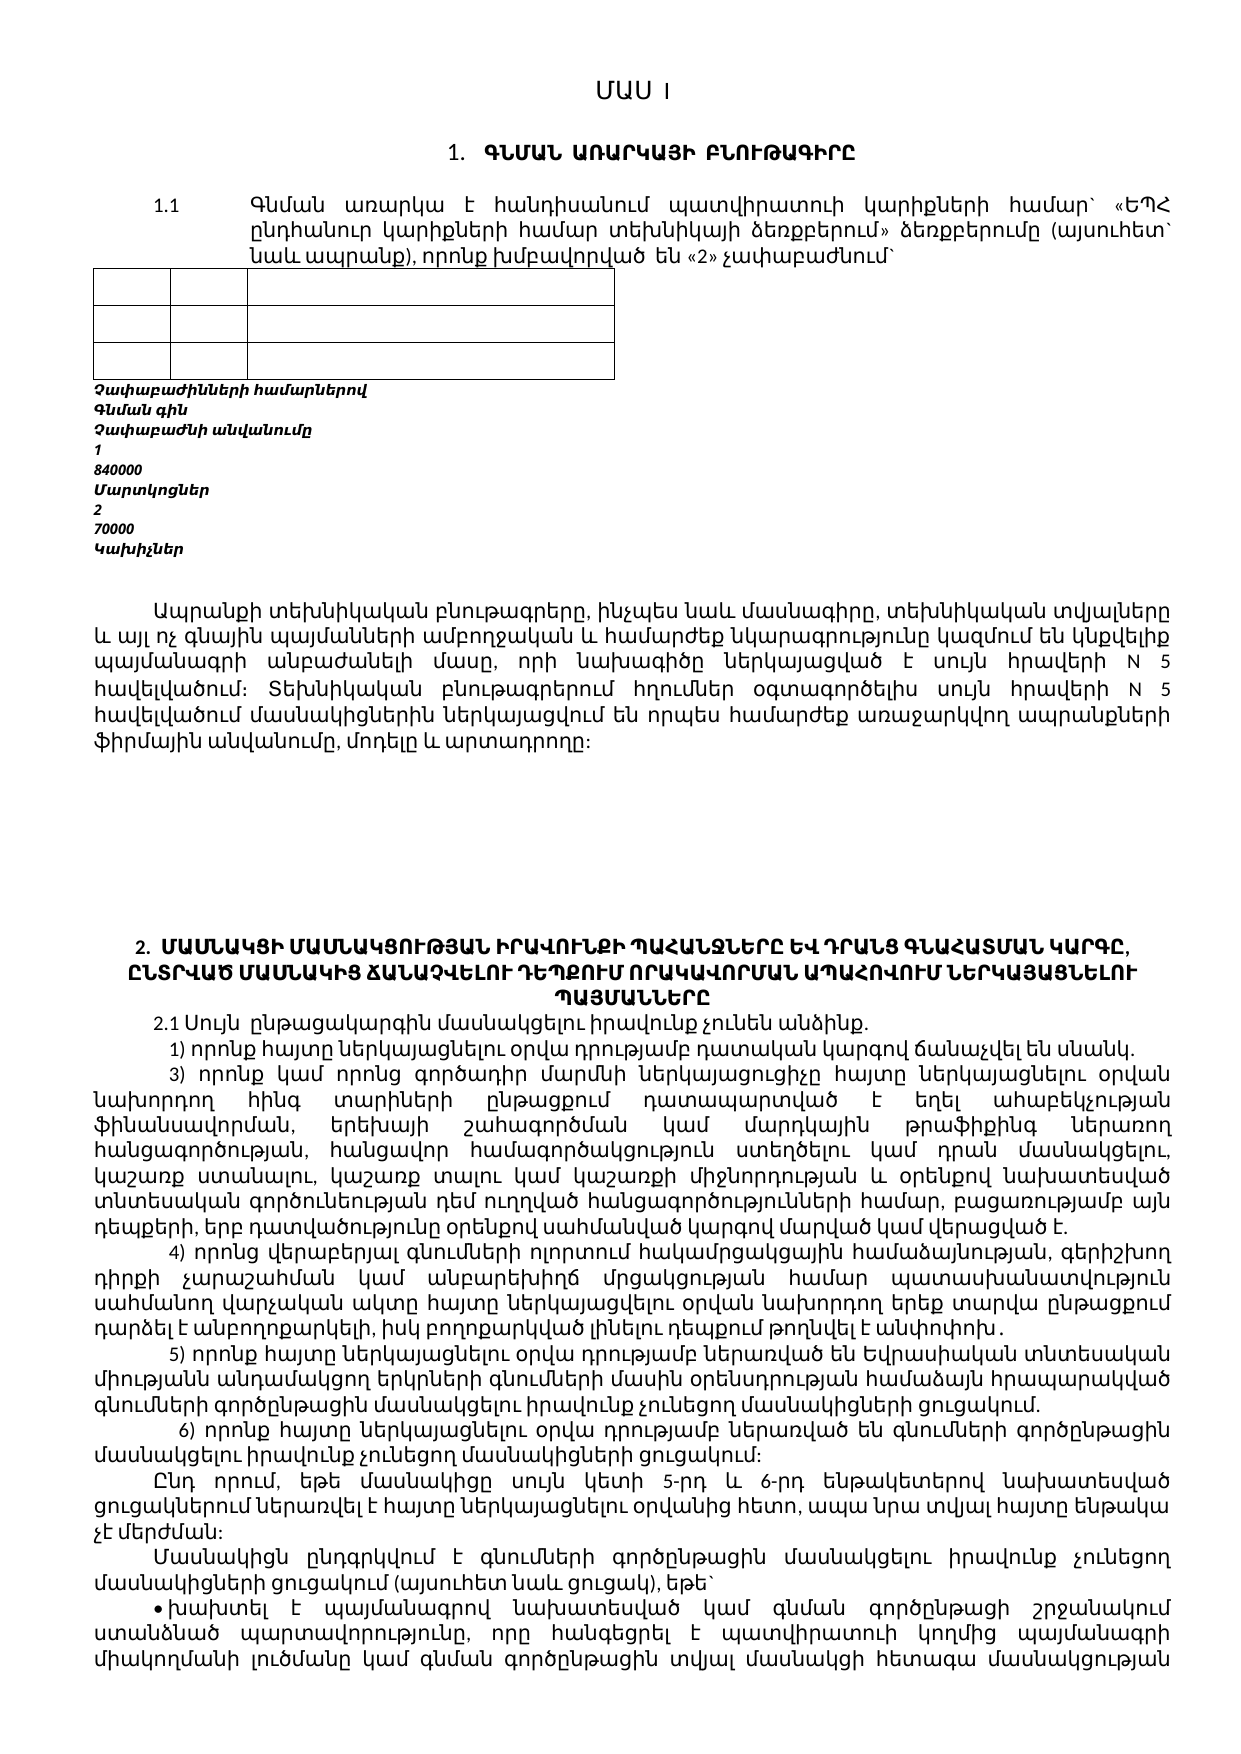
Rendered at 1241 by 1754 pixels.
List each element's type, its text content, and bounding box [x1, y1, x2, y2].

text 2. ՄԱՍՆԱԿՑԻ ՄԱՍՆԱԿՑՈՒԹՅԱՆ ԻՐԱՎՈՒՆՔԻ ՊԱՀԱՆՋՆԵՐԸ ԵՎ ԴՐԱՆՑ ԳՆԱՀԱՏՄԱՆ ԿԱՐԳԸ, ԸՆՏՐՎԱԾ ՄԱՍՆԱԿԻՑ ՃԱՆԱՉՎԵԼՈՒ ԴԵՊՔՈՒՄ ՈՐԱԿԱՎՈՐՄԱՆ ԱՊԱՀՈՎՈՒՄ ՆԵՐԿԱՅԱՑՆԵԼՈՒ ՊԱՅՄԱՆՆԵՐԸ [94, 934, 1171, 1011]
text Մասնակիցն ընդգրկվում է գնումների գործընթացին մասնակցելու իրավունք չունեցող մասնակիցների ցուցակում (այսուհետ նաև ցուցակ), եթե` [94, 1544, 1171, 1595]
text ՄԱՍ I [94, 75, 1171, 106]
text 4) որոնց վերաբերյալ գնումների ոլորտում հակամրցակցային համաձայնության, գերիշխող դիրքի չարաշահման կամ անբարեխիղճ մրցակցության համար պատասխանատվություն սահմանող վարչական ակտը հայտը ներկայացվելու օրվան նախորդող երեք տարվա ընթացքում դարձել է անբողոքարկելի, իսկ բողոքարկված լինելու դեպքում թողնվել է անփոփոխ․ [94, 1239, 1171, 1341]
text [94, 1595, 1171, 1671]
text 6) որոնք հայտը ներկայացնելու օրվա դրությամբ ներառված են գնումների գործընթացին մասնակցելու իրավունք չունեցող մասնակիցների ցուցակում: [94, 1417, 1171, 1468]
text 3) որոնք կամ որոնց գործադիր մարմնի ներկայացուցիչը հայտը ներկայացնելու օրվան նախորդող հինգ տարիների ընթացքում դատապարտված է եղել ահաբեկչության ֆինանսավորման, երեխայի շահագործման կամ մարդկային թրաֆիքինգ ներառող հանցագործության, հանցավոր համագործակցություն ստեղծելու կամ դրան մասնակցելու, կաշառք ստանալու, կաշառք տալու կամ կաշառքի միջնորդության և օրենքով նախատեսված տնտեսական գործունեության դեմ ուղղված հանցագործությունների համար, բացառությամբ այն դեպքերի, երբ դատվածությունը օրենքով սահմանված կարգով մարված կամ վերացված է. [94, 1061, 1171, 1239]
text Ապրանքի տեխնիկական բնութագրերը, ինչպես նաև մասնագիրը, տեխնիկական տվյալները և այլ ոչ գնային պայմանների ամբողջական և համարժեք նկարագրությունը կազմում են կնքվելիք պայմանագրի անբաժանելի մասը, որի նախագիծը ներկայացված է սույն հրավերի N 5 հավելվածում։ Տեխնիկական բնութագրերում հղումներ օգտագործելիս սույն հրավերի N 5 հավելվածում մասնակիցներին ներկայացվում են որպես համարժեք առաջարկվող ապրանքների ֆիրմային անվանումը, մոդելը և արտադրողը: [94, 598, 1171, 753]
text 1) որոնք հայտը ներկայացնելու օրվա դրությամբ դատական կարգով ճանաչվել են սնանկ. [94, 1036, 1171, 1061]
subtitle Գնման առարկա է հանդիսանում պատվիրատուի կարիքների համար` «ԵՊՀ ընդհանուր կարիքների համար տեխնիկայի ձեռքբերում» ձեռքբերումը (այսուհետ` նաև ապրանք), որոնք խմբավորված են «2» չափաբաժնում` [153, 192, 1171, 268]
list ԳՆՄԱՆ ԱՌԱՐԿԱՅԻ ԲՆՈՒԹԱԳԻՐԸ [131, 136, 1171, 167]
text 5) որոնք հայտը ներկայացնելու օրվա դրությամբ ներառված են Եվրասիական տնտեսական միությանն անդամակցող երկրների գնումների մասին օրենսդրության համաձայն հրապարակված գնումների գործընթացին մասնակցելու իրավունք չունեցող մասնակիցների ցուցակում. [94, 1341, 1171, 1417]
text 2.1 Սույն ընթացակարգին մասնակցելու իրավունք չունեն անձինք. [94, 1011, 1171, 1036]
text Ընդ որում, եթե մասնակիցը սույն կետի 5-րդ և 6-րդ ենթակետերով նախատեսված ցուցակներում ներառվել է հայտը ներկայացնելու օրվանից հետո, ապա նրա տվյալ հայտը ենթակա չէ մերժման: [94, 1468, 1171, 1544]
